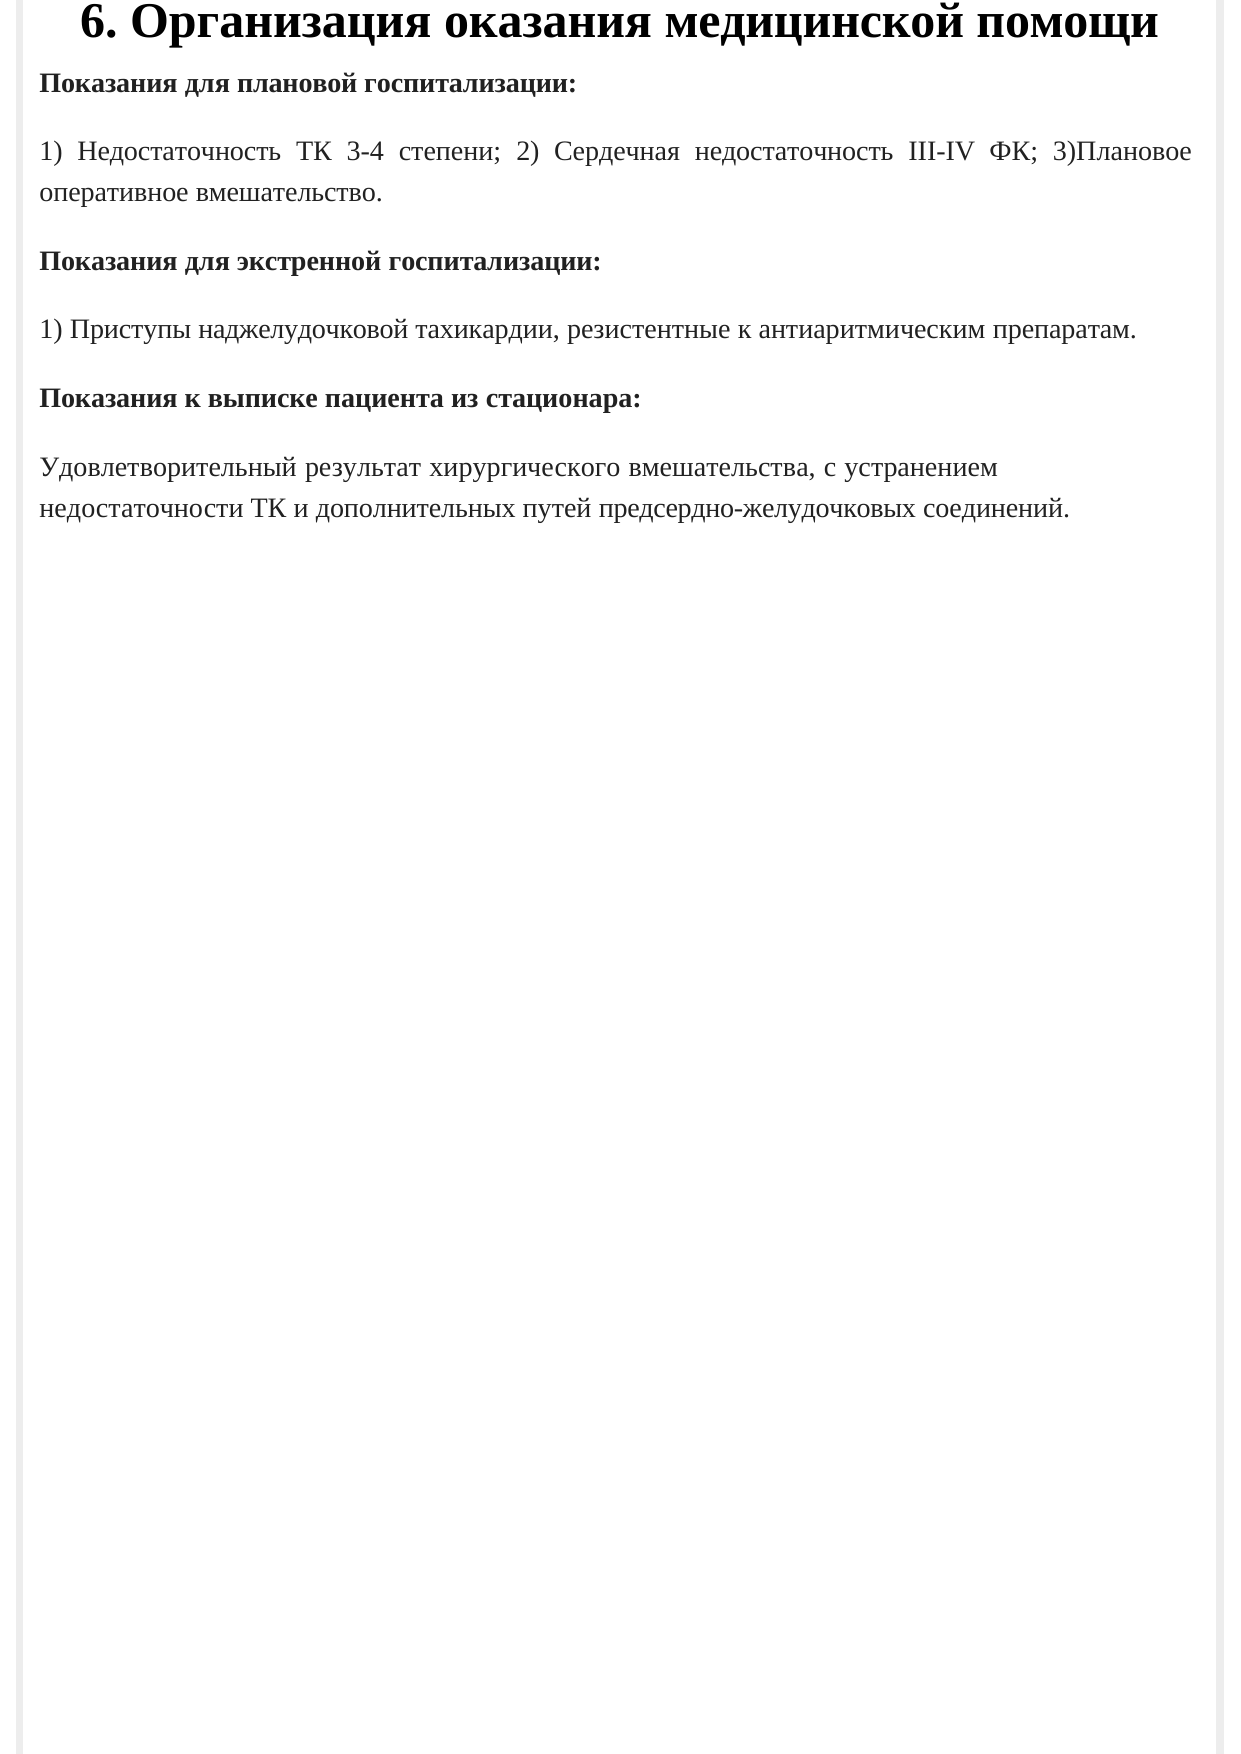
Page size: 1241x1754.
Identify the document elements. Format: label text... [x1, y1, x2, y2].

subtitle Показания к выписке пациента из стационара: [39, 381, 1236, 414]
text Показания для плановой госпитализации: [39, 66, 1236, 98]
text Удовлетворительный результат хирургического вмешательства, с устранением недостаточности ТК и дополнительных путей предсердно-желудочковых соединений. [39, 450, 1201, 523]
list Организация оказания медицинской помощи [80, 0, 1236, 46]
list Приступы наджелудочковой тахикардии, резистентные к антиаритмическим препаратам. [39, 313, 1236, 345]
subtitle Показания для экстренной госпитализации: [39, 244, 1236, 276]
text 1) Недостаточность ТК 3-4 степени; 2) Сердечная недостаточность III-IV ФК; 3)Плановое оперативное вмешательство. [39, 134, 1201, 207]
